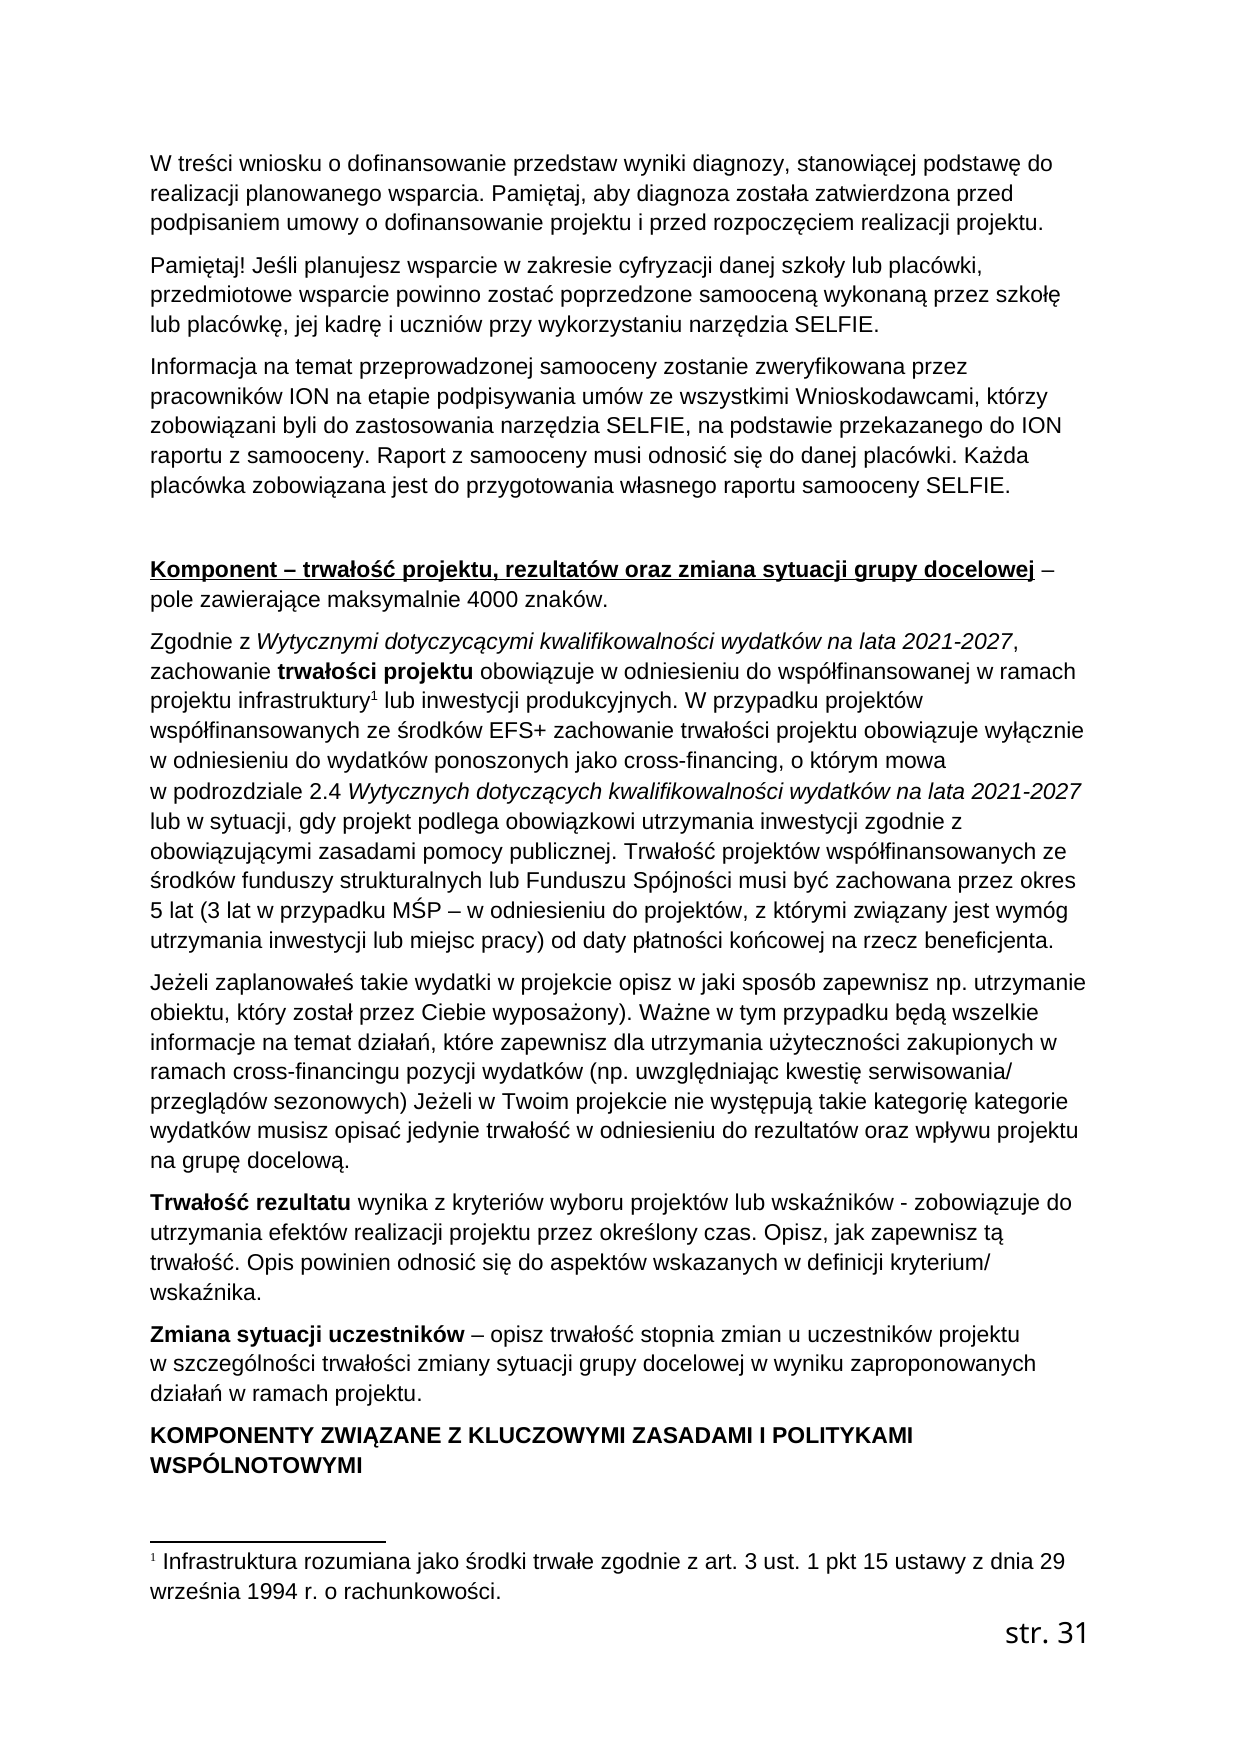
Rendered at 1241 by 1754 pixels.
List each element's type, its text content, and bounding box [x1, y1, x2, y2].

text Informacja na temat przeprowadzonej samooceny zostanie zweryfikowana przez pracowników ION na etapie podpisywania umów ze wszystkimi Wnioskodawcami, którzy zobowiązani byli do zastosowania narzędzia SELFIE, na podstawie przekazanego do ION raportu z samooceny. Raport z samooceny musi odnosić się do danej placówki. Każda placówka zobowiązana jest do przygotowania własnego raportu samooceny SELFIE. [150, 353, 1090, 498]
text Zgodnie z Wytycznymi dotyczycącymi kwalifikowalności wydatków na lata 2021-2027, zachowanie trwałości projektu obowiązuje w odniesieniu do współfinansowanej w ramach projektu infrastruktury lub inwestycji produkcyjnych. W przypadku projektów współfinansowanych ze środków EFS+ zachowanie trwałości projektu obowiązuje wyłącznie w odniesieniu do wydatków ponoszonych jako cross-financing, o którym mowa w podrozdziale 2.4 Wytycznych dotyczących kwalifikowalności wydatków na lata 2021-2027 lub w sytuacji, gdy projekt podlega obowiązkowi utrzymania inwestycji zgodnie z obowiązującymi zasadami pomocy publicznej. Trwałość projektów współfinansowanych ze środków funduszy strukturalnych lub Funduszu Spójności musi być zachowana przez okres 5 lat (3 lat w przypadku MŚP – w odniesieniu do projektów, z którymi związany jest wymóg utrzymania inwestycji lub miejsc pracy) od daty płatności końcowej na rzecz beneficjenta. [150, 628, 1090, 953]
text Trwałość rezultatu wynika z kryteriów wyboru projektów lub wskaźników - zobowiązuje do utrzymania efektów realizacji projektu przez określony czas. Opisz, jak zapewnisz tą trwałość. Opis powinien odnosić się do aspektów wskazanych w definicji kryterium/ wskaźnika. [150, 1189, 1090, 1305]
text Jeżeli zaplanowałeś takie wydatki w projekcie opisz w jaki sposób zapewnisz np. utrzymanie obiektu, który został przez Ciebie wyposażony). Ważne w tym przypadku będą wszelkie informacje na temat działań, które zapewnisz dla utrzymania użyteczności zakupionych w ramach cross-financingu pozycji wydatków (np. uwzględniając kwestię serwisowania/ przeglądów sezonowych) Jeżeli w Twoim projekcie nie występują takie kategorię kategorie wydatków musisz opisać jedynie trwałość w odniesieniu do rezultatów oraz wpływu projektu na grupę docelową. [150, 969, 1090, 1173]
text KOMPONENTY ZWIĄZANE Z KLUCZOWYMI ZASADAMI I POLITYKAMI WSPÓLNOTOWYMI [150, 1422, 1090, 1478]
text Pamiętaj! Jeśli planujesz wsparcie w zakresie cyfryzacji danej szkoły lub placówki, przedmiotowe wsparcie powinno zostać poprzedzone samooceną wykonaną przez szkołę lub placówkę, jej kadrę i uczniów przy wykorzystaniu narzędzia SELFIE. [150, 252, 1090, 337]
text Komponent – trwałość projektu, rezultatów oraz zmiana sytuacji grupy docelowej – pole zawierające maksymalnie 4000 znaków. [150, 556, 1090, 612]
text W treści wniosku o dofinansowanie przedstaw wyniki diagnozy, stanowiącej podstawę do realizacji planowanego wsparcia. Pamiętaj, aby diagnoza została zatwierdzona przed podpisaniem umowy o dofinansowanie projektu i przed rozpoczęciem realizacji projektu. [150, 150, 1090, 236]
text Zmiana sytuacji uczestników – opisz trwałość stopnia zmian u uczestników projektu w szczególności trwałości zmiany sytuacji grupy docelowej w wyniku zaproponowanych działań w ramach projektu. [150, 1321, 1090, 1406]
